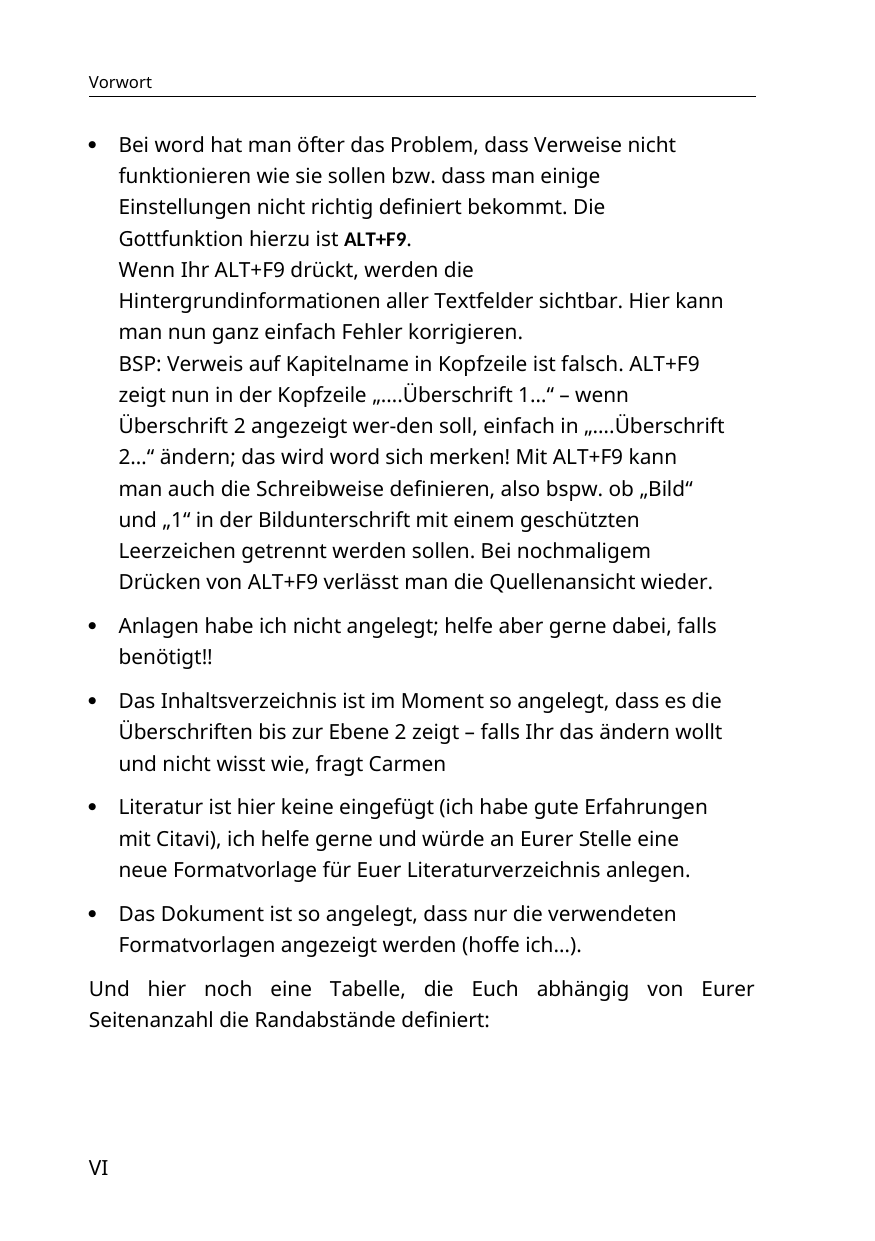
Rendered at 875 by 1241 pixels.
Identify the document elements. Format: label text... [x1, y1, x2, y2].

text Bei word hat man öfter das Problem, dass Verweise nicht funktionieren wie sie sollen bzw. dass man einige Einstellungen nicht richtig definiert bekommt. Die Gottfunktion hierzu ist ALT+F9. Wenn Ihr ALT+F9 drückt, werden die Hintergrundinformationen aller Textfelder sichtbar. Hier kann man nun ganz einfach Fehler korrigieren. BSP: Verweis auf Kapitelname in Kopfzeile ist falsch. ALT+F9 zeigt nun in der Kopfzeile „….Überschrift 1…“ – wenn Überschrift 2 angezeigt wer-den soll, einfach in „….Überschrift 2…“ ändern; das wird word sich merken! Mit ALT+F9 kann man auch die Schreibweise definieren, also bspw. ob „Bild“ und „1“ in der Bildunterschrift mit einem geschützten Leerzeichen getrennt werden sollen. Bei nochmaligem Drücken von ALT+F9 verlässt man die Quellenansicht wieder. [89, 130, 726, 596]
text Literatur ist hier keine eingefügt (ich habe gute Erfahrungen mit Citavi), ich helfe gerne und würde an Eurer Stelle eine neue Formatvorlage für Euer Literaturverzeichnis anlegen. [89, 792, 726, 883]
text Das Inhaltsverzeichnis ist im Moment so angelegt, dass es die Überschriften bis zur Ebene 2 zeigt – falls Ihr das ändern wollt und nicht wisst wie, fragt Carmen [89, 686, 726, 777]
text Das Dokument ist so angelegt, dass nur die verwendeten Formatvorlagen angezeigt werden (hoffe ich…). [89, 899, 726, 958]
text Und hier noch eine Tabelle, die Euch abhängig von Eurer Seitenanzahl die Randabstände definiert: [89, 974, 756, 1033]
text Anlagen habe ich nicht angelegt; helfe aber gerne dabei, falls benötigt!! [89, 611, 726, 671]
